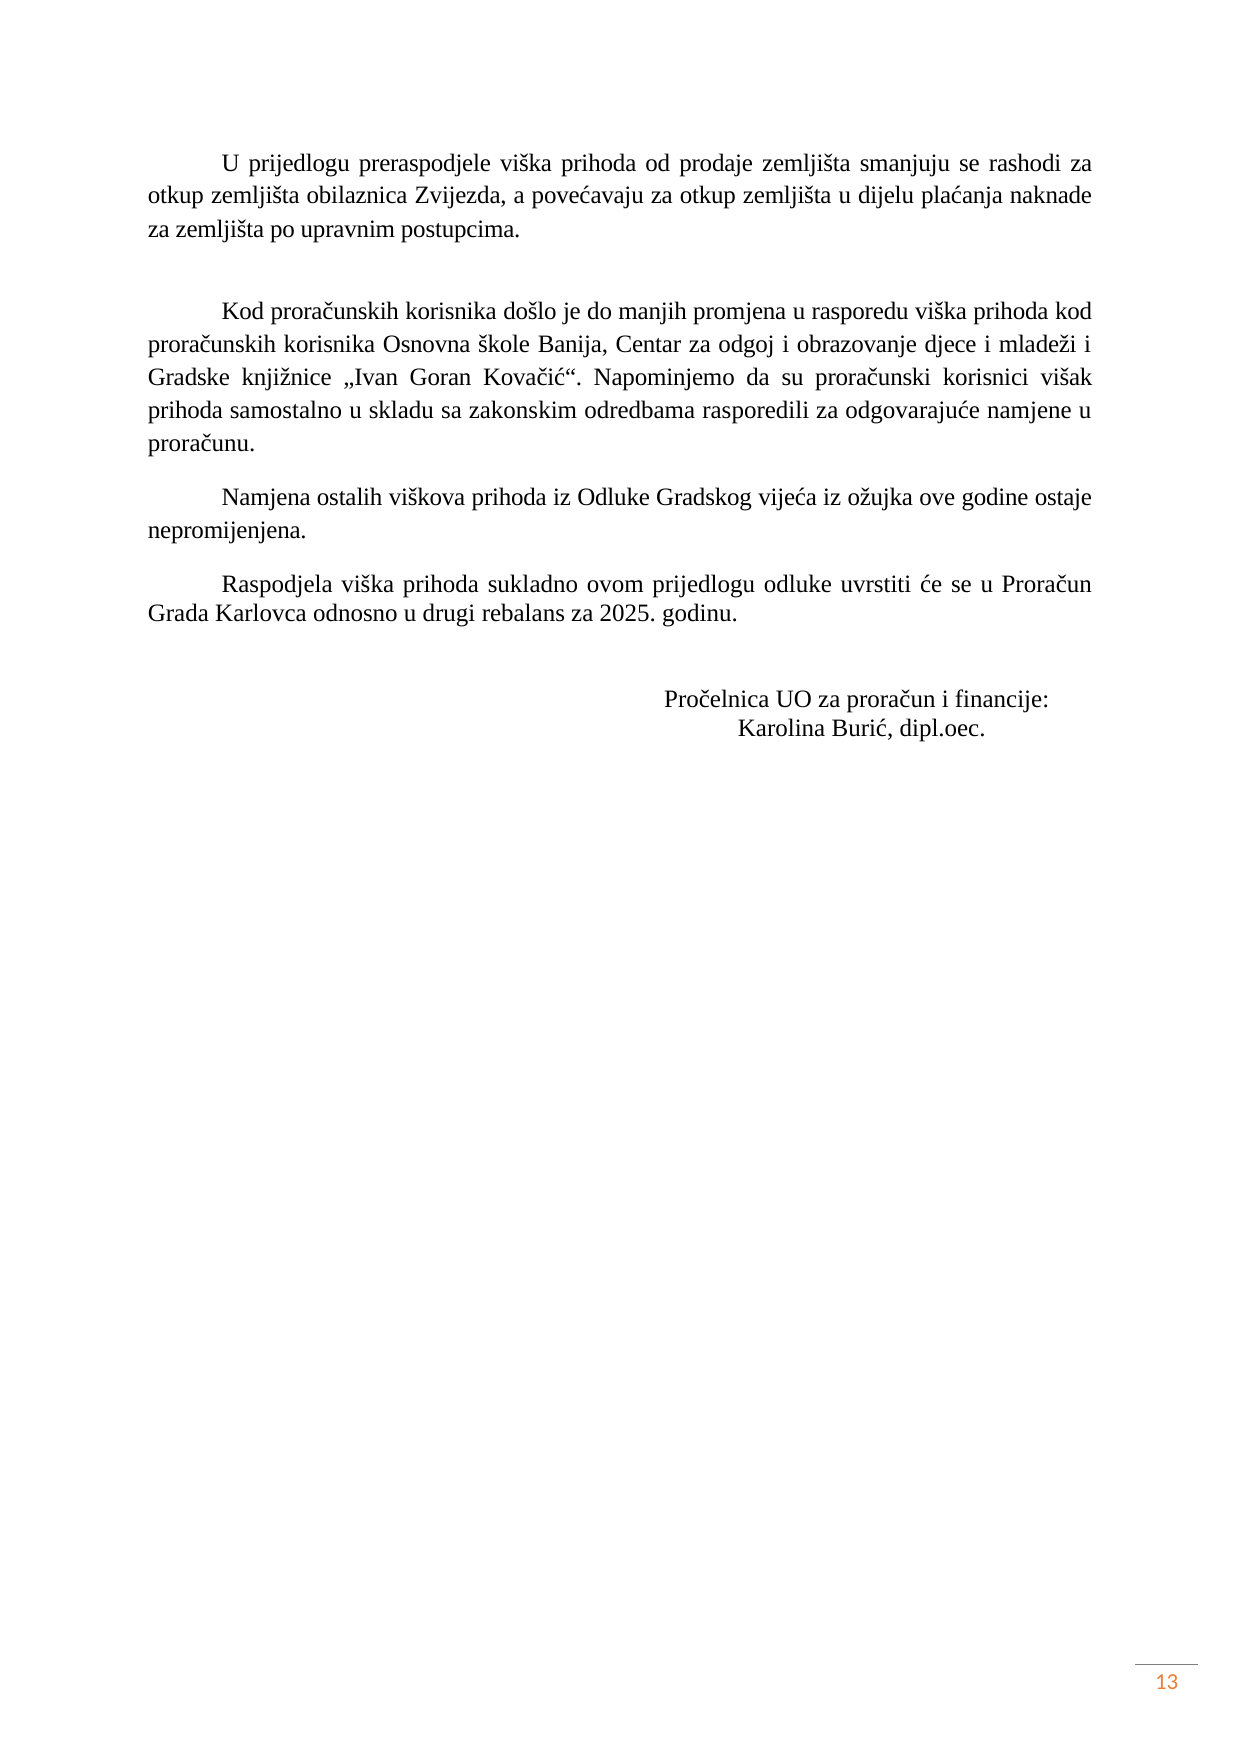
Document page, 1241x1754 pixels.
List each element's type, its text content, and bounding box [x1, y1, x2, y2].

text Pročelnica UO za proračun i financije: [148, 684, 1093, 713]
text Namjena ostalih viškova prihoda iz Odluke Gradskog vijeća iz ožujka ove godine ostaje nepromijenjena. [148, 482, 1093, 544]
text Karolina Burić, dipl.oec. [148, 713, 1093, 742]
text Raspodjela viška prihoda sukladno ovom prijedlogu odluke uvrstiti će se u Proračun Grada Karlovca odnosno u drugi rebalans za 2025. godinu. [148, 569, 1093, 627]
text U prijedlogu preraspodjele viška prihoda od prodaje zemljišta smanjuju se rashodi za otkup zemljišta obilaznica Zvijezda, a povećavaju za otkup zemljišta u dijelu plaćanja naknade za zemljišta po upravnim postupcima. [148, 148, 1093, 242]
text Kod proračunskih korisnika došlo je do manjih promjena u rasporedu viška prihoda kod proračunskih korisnika Osnovna škole Banija, Centar za odgoj i obrazovanje djece i mladeži i Gradske knjižnice „Ivan Goran Kovačić“. Napominjemo da su proračunski korisnici višak prihoda samostalno u skladu sa zakonskim odredbama rasporedili za odgovarajuće namjene u proračunu. [148, 296, 1093, 457]
